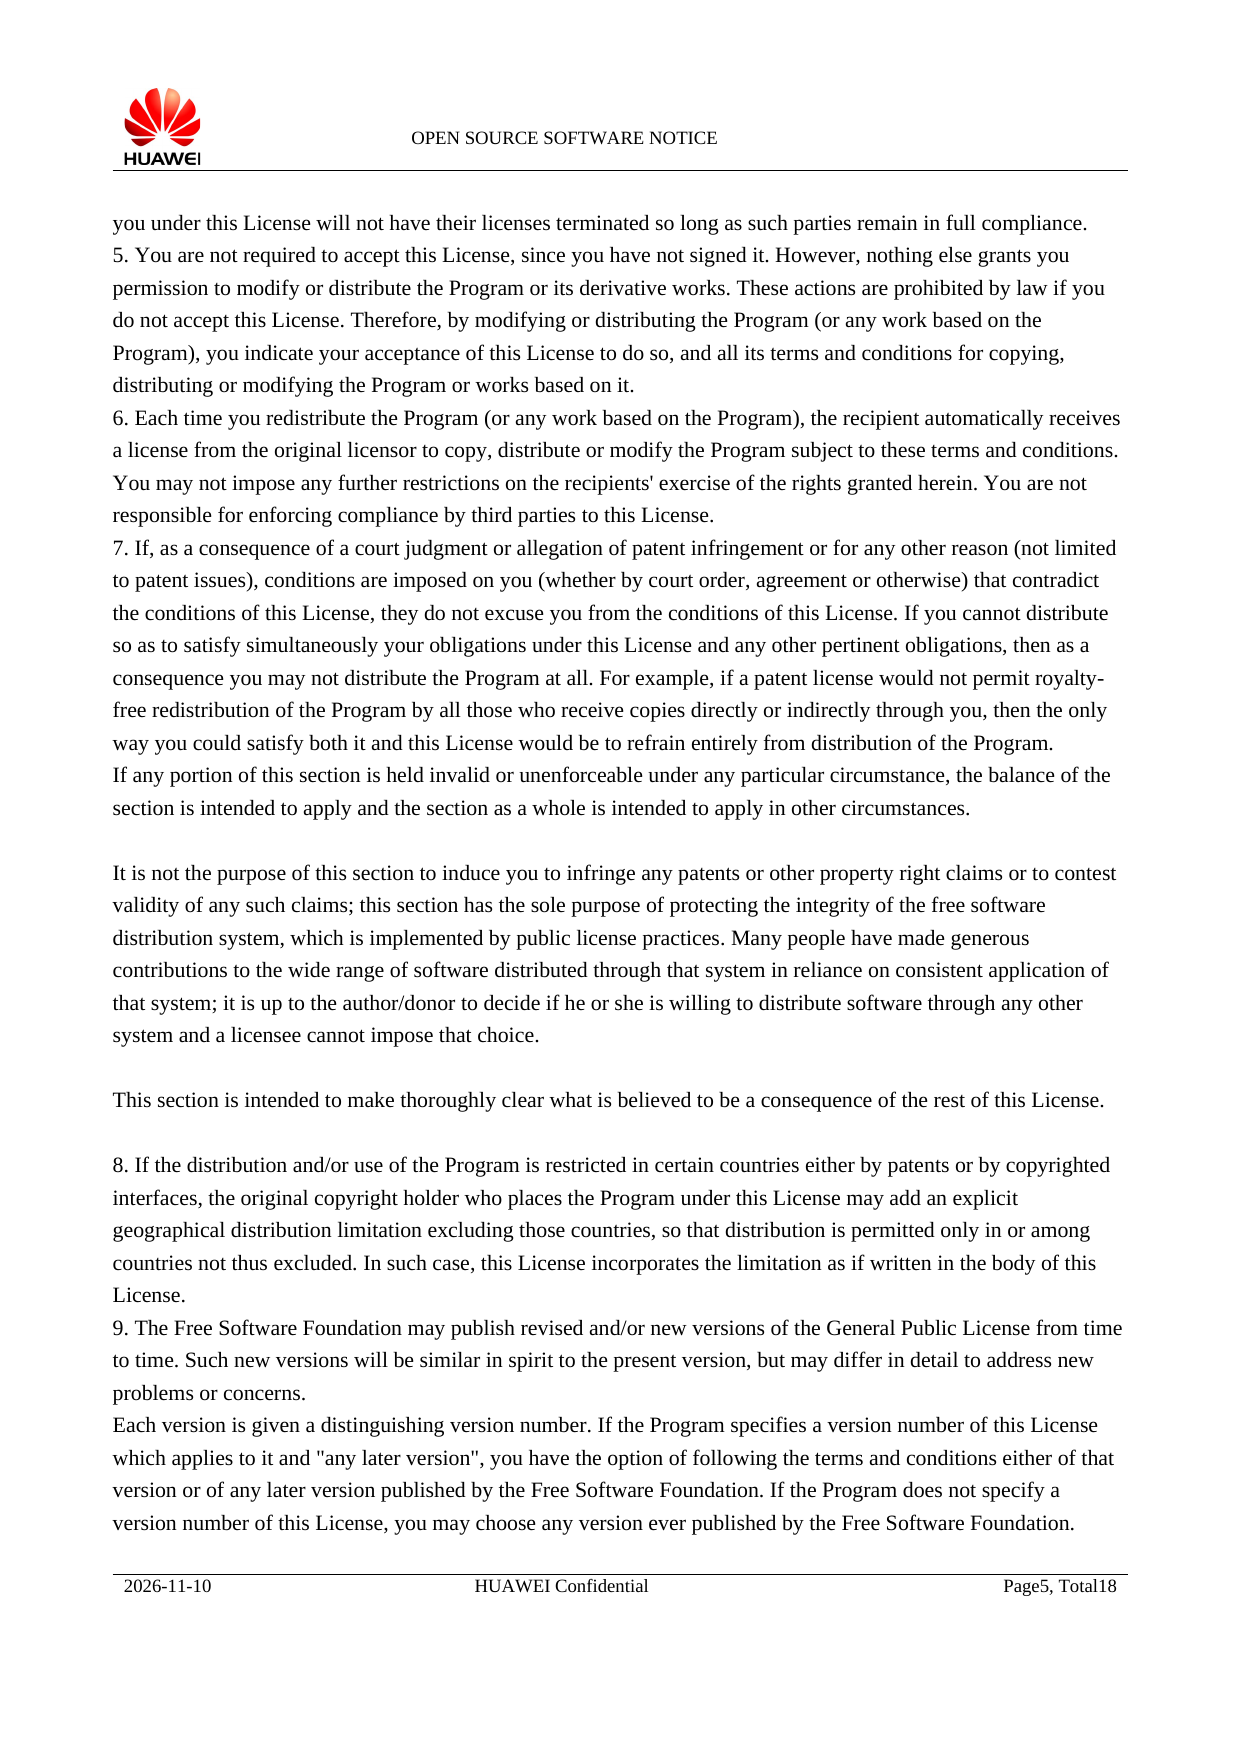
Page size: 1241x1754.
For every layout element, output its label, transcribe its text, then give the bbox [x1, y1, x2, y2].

text 9. The Free Software Foundation may publish revised and/or new versions of the General Public License from time to time. Such new versions will be similar in spirit to the present version, but may differ in detail to address new problems or concerns. [112, 1311, 1128, 1409]
text 5. You are not required to accept this License, since you have not signed it. However, nothing else grants you permission to modify or distribute the Program or its derivative works. These actions are prohibited by law if you do not accept this License. Therefore, by modifying or distributing the Program (or any work based on the Program), you indicate your acceptance of this License to do so, and all its terms and conditions for copying, distributing or modifying the Program or works based on it. [112, 239, 1128, 401]
text 8. If the distribution and/or use of the Program is restricted in certain countries either by patents or by copyrighted interfaces, the original copyright holder who places the Program under this License may add an explicit geographical distribution limitation excluding those countries, so that distribution is permitted only in or among countries not thus excluded. In such case, this License incorporates the limitation as if written in the body of this License. [112, 1149, 1128, 1311]
picture [124, 88, 201, 165]
text It is not the purpose of this section to induce you to infringe any patents or other property right claims or to contest validity of any such claims; this section has the sole purpose of protecting the integrity of the free software distribution system, which is implemented by public license practices. Many people have made generous contributions to the wide range of software distributed through that system in reliance on consistent application of that system; it is up to the author/donor to decide if he or she is willing to distribute software through any other system and a licensee cannot impose that choice. [112, 856, 1128, 1051]
text 6. Each time you redistribute the Program (or any work based on the Program), the recipient automatically receives a license from the original licensor to copy, distribute or modify the Program subject to these terms and conditions. You may not impose any further restrictions on the recipients' exercise of the rights granted herein. You are not responsible for enforcing compliance by third parties to this License. [112, 401, 1128, 531]
text Each version is given a distinguishing version number. If the Program specifies a version number of this License which applies to it and "any later version", you have the option of following the terms and conditions either of that version or of any later version published by the Free Software Foundation. If the Program does not specify a version number of this License, you may choose any version ever published by the Free Software Foundation. [112, 1409, 1128, 1539]
text This section is intended to make thoroughly clear what is believed to be a consequence of the rest of this License. [112, 1084, 1128, 1116]
text If any portion of this section is held invalid or unenforceable under any particular circumstance, the balance of the section is intended to apply and the section as a whole is intended to apply in other circumstances. [112, 759, 1128, 824]
text 7. If, as a consequence of a court judgment or allegation of patent infringement or for any other reason (not limited to patent issues), conditions are imposed on you (whether by court order, agreement or otherwise) that contradict the conditions of this License, they do not excuse you from the conditions of this License. If you cannot distribute so as to satisfy simultaneously your obligations under this License and any other pertinent obligations, then as a consequence you may not distribute the Program at all. For example, if a patent license would not permit royalty-free redistribution of the Program by all those who receive copies directly or indirectly through you, then the only way you could satisfy both it and this License would be to refrain entirely from distribution of the Program. [112, 531, 1128, 759]
